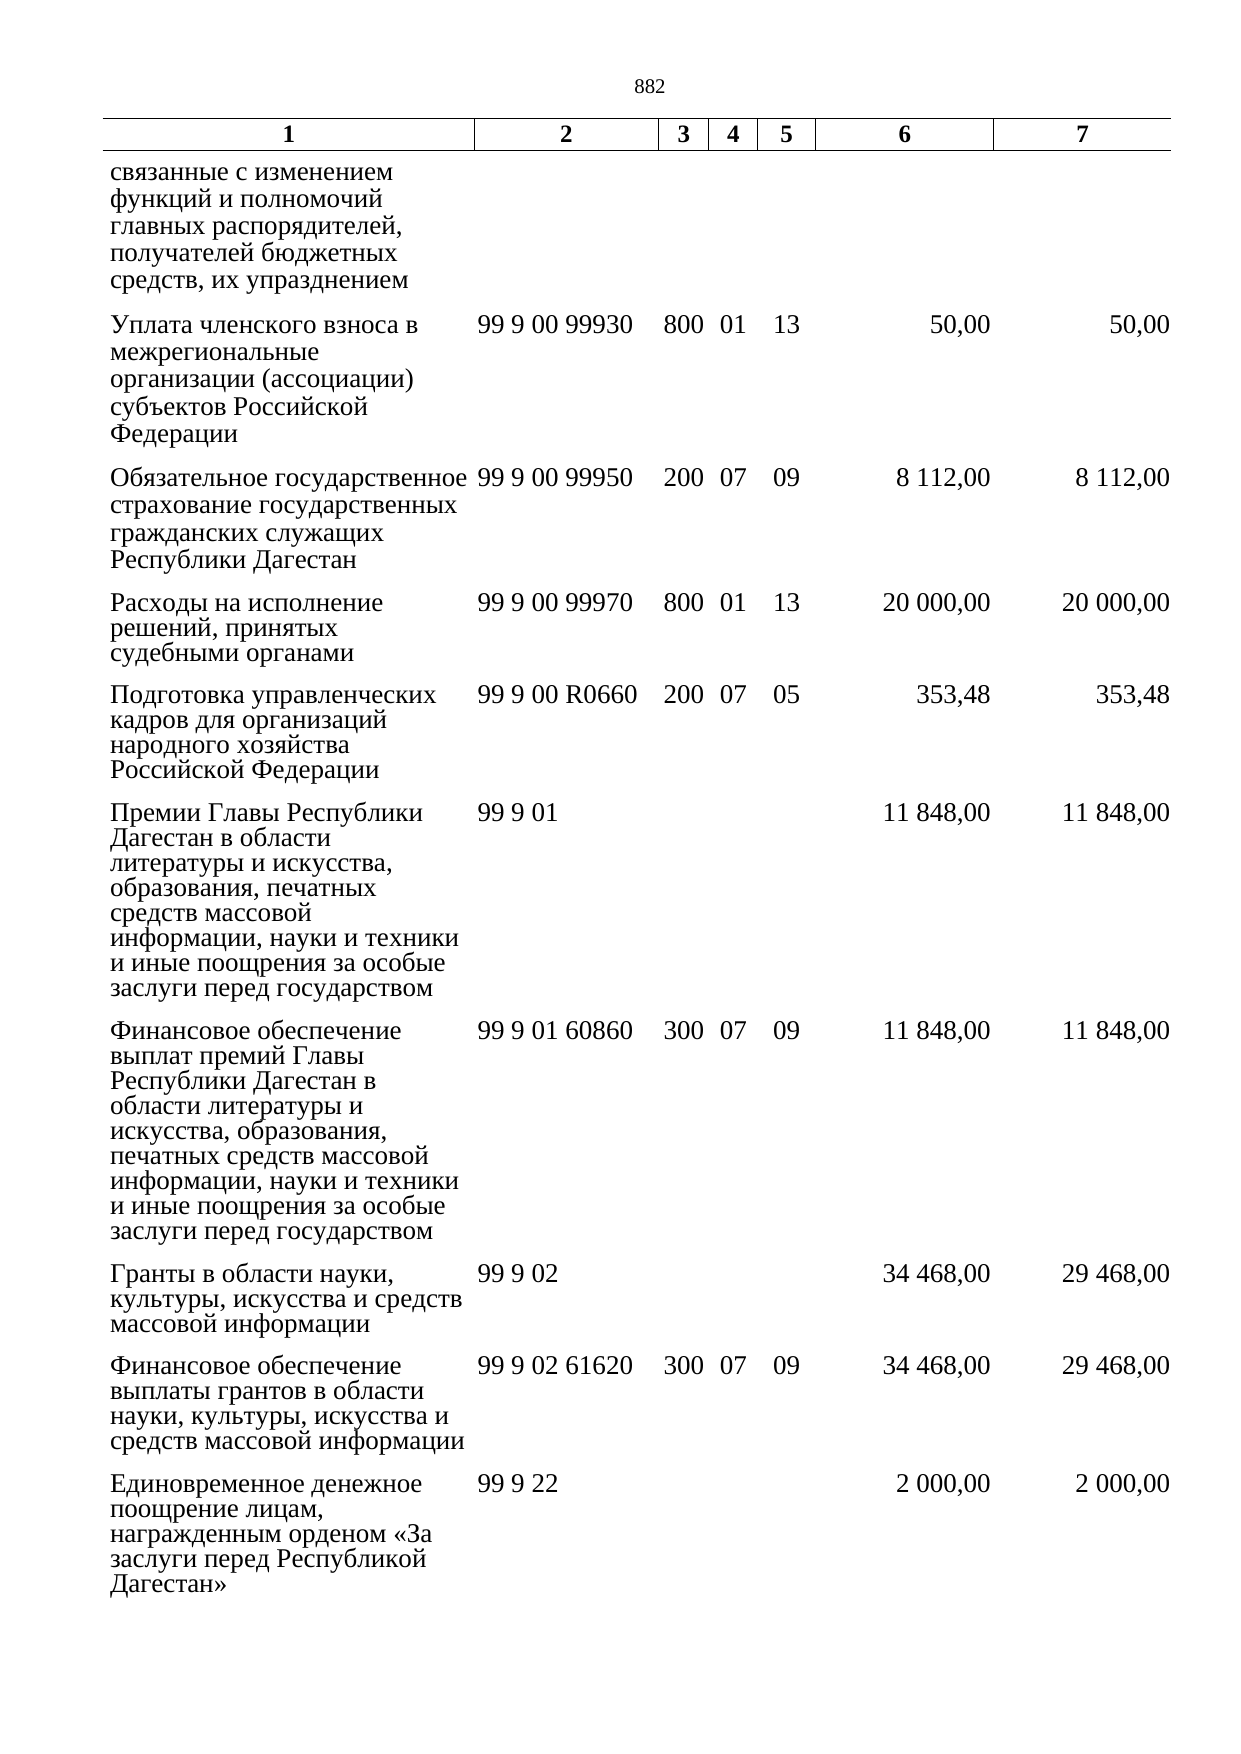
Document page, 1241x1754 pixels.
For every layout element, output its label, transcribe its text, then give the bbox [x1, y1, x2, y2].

table_header 3 [659, 119, 708, 150]
table_header 6 [816, 119, 993, 150]
table_header 7 [994, 119, 1171, 150]
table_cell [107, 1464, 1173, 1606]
table_header 2 [475, 119, 658, 150]
table_header 5 [758, 119, 815, 150]
table_header 4 [709, 119, 757, 150]
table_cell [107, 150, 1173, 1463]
table_header 1 [103, 119, 474, 150]
